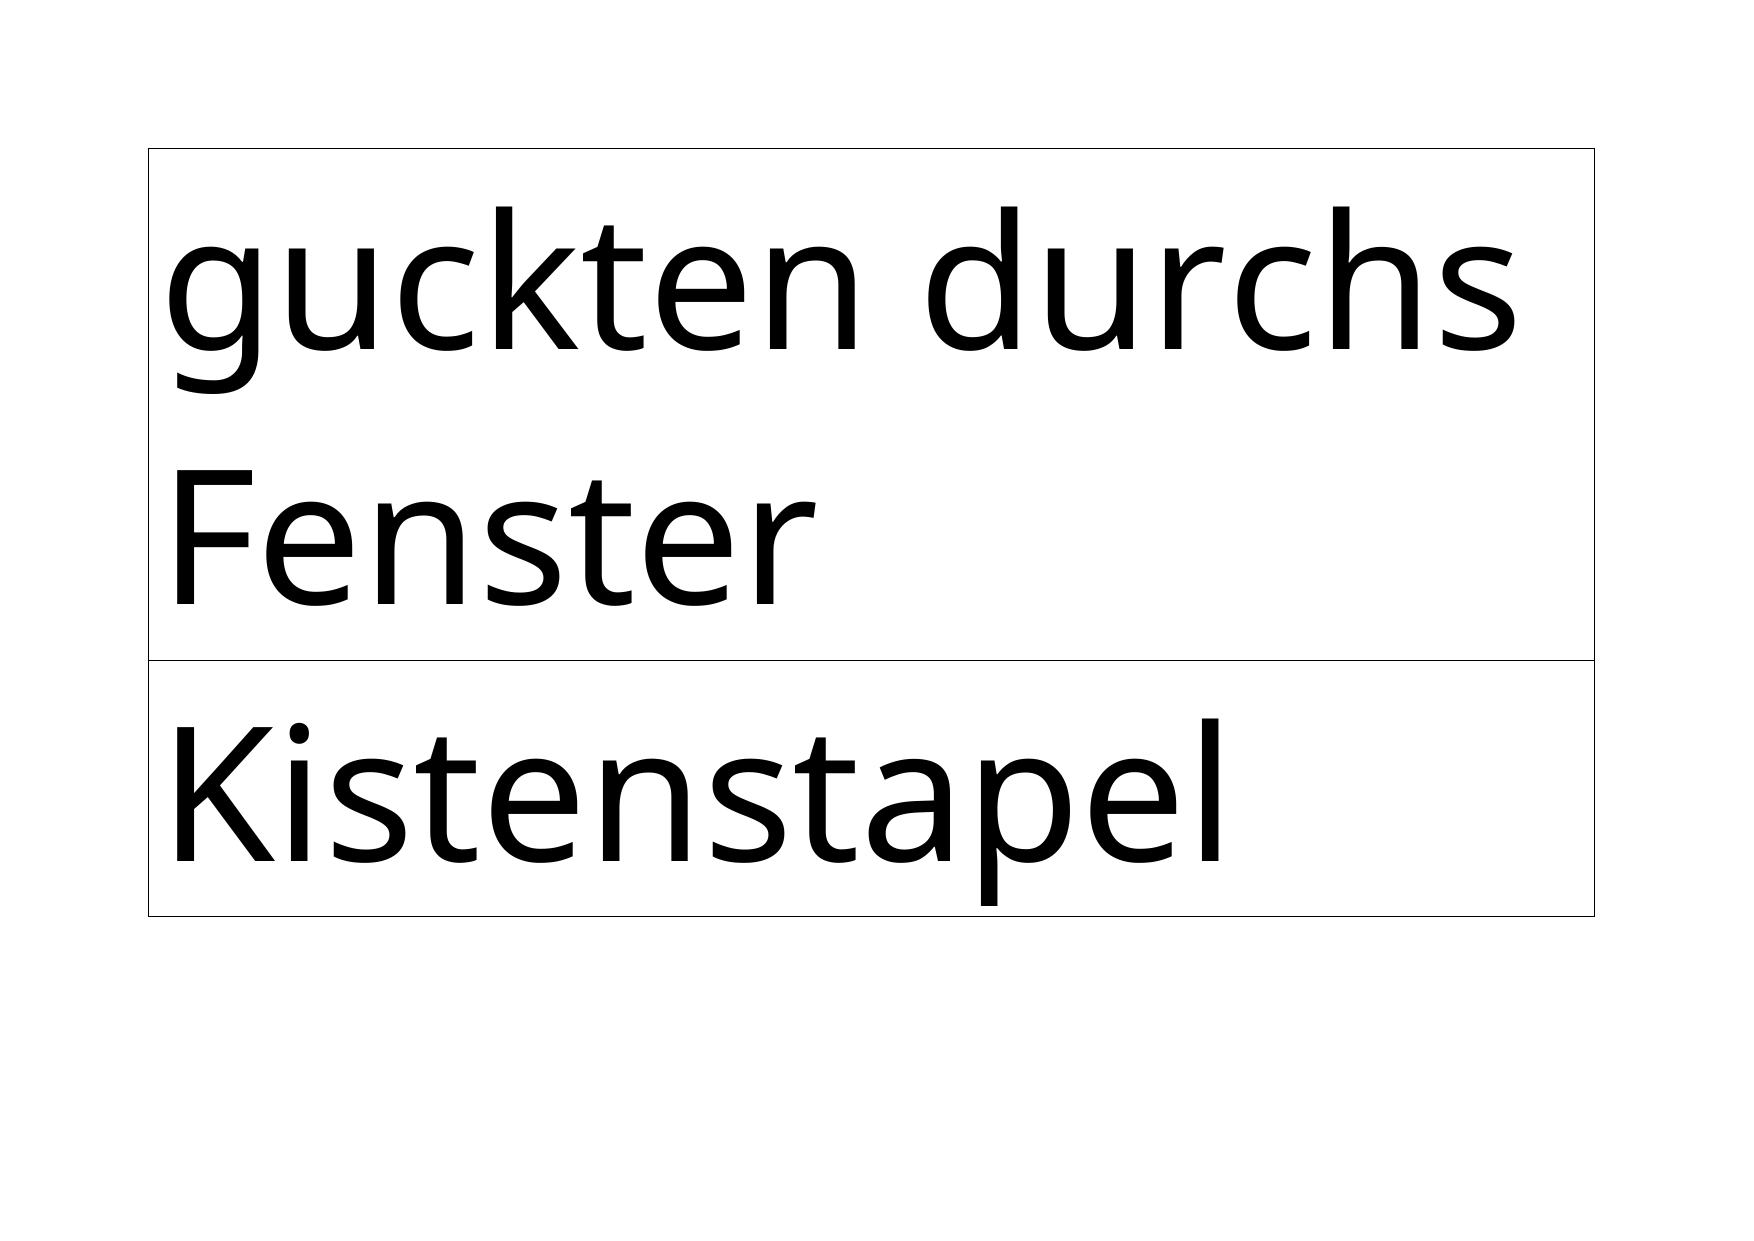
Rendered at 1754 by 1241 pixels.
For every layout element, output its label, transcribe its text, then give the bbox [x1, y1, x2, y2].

table_cell guckten durchs Fenster [149, 149, 1594, 659]
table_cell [149, 661, 1594, 916]
